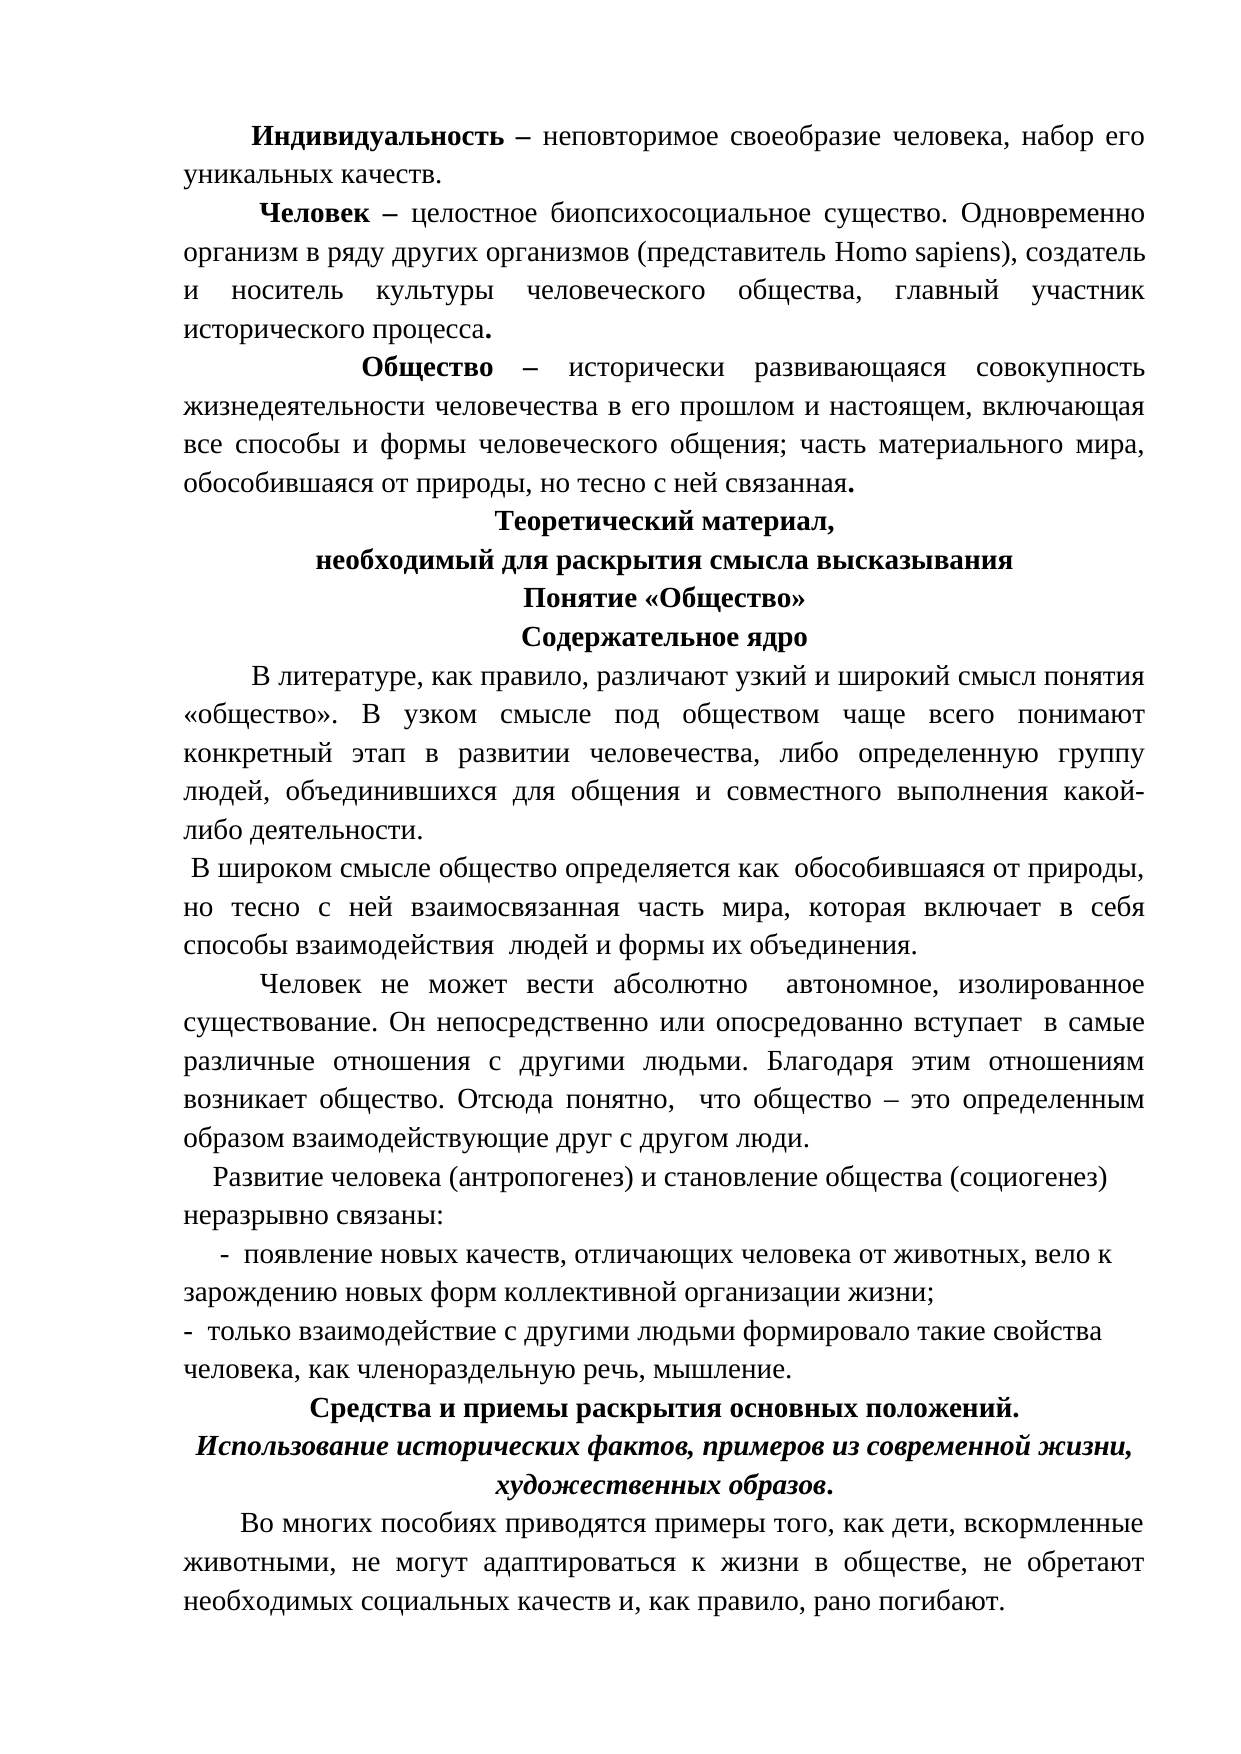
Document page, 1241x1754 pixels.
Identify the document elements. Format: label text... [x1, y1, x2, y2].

text Использование исторических фактов, примеров из современной жизни, художественных образов. [183, 1428, 1146, 1501]
text Общество – исторически развивающаяся совокупность жизнедеятельности человечества в его прошлом и настоящем, включающая все способы и формы человеческого общения; часть материального мира, обособившаяся от природы, но тесно с ней связанная. [183, 349, 1146, 498]
text В широком смысле общество определяется как обособившаяся от природы, но тесно с ней взаимосвязанная часть мира, которая включает в себя способы взаимодействия людей и формы их объединения. [183, 850, 1146, 961]
text Человек не может вести абсолютно автономное, изолированное существование. Он непосредственно или опосредованно вступает в самые различные отношения с другими людьми. Благодаря этим отношениям возникает общество. Отсюда понятно, что общество – это определенным образом взаимодействующие друг с другом люди. [183, 966, 1146, 1154]
text Понятие «Общество» [183, 581, 1146, 614]
text Во многих пособиях приводятся примеры того, как дети, вскормленные животными, не могут адаптироваться к жизни в обществе, не обретают необходимых социальных качеств и, как правило, рано погибают. [183, 1506, 1146, 1616]
text Содержательное ядро [183, 619, 1146, 653]
text Развитие человека (антропогенез) и становление общества (социогенез) неразрывно связаны: [183, 1159, 1146, 1231]
text необходимый для раскрытия смысла высказывания [183, 542, 1146, 576]
text Теоретический материал, [183, 503, 1146, 537]
text Средства и приемы раскрытия основных положений. [183, 1390, 1146, 1423]
text Индивидуальность – неповторимое своеобразие человека, набор его уникальных качеств. [183, 118, 1146, 190]
text Человек – целостное биопсихосоциальное существо. Одновременно организм в ряду других организмов (представитель Homo sapiens), создатель и носитель культуры человеческого общества, главный участник исторического процесса. [183, 195, 1146, 344]
text В литературе, как правило, различают узкий и широкий смысл понятия «общество». В узком смысле под обществом чаще всего понимают конкретный этап в развитии человечества, либо определенную группу людей, объединившихся для общения и совместного выполнения какой-либо деятельности. [183, 658, 1146, 845]
text - появление новых качеств, отличающих человека от животных, вело к зарождению новых форм коллективной организации жизни; - только взаимодействие с другими людьми формировало такие свойства человека, как членораздельную речь, мышление. [183, 1236, 1146, 1385]
